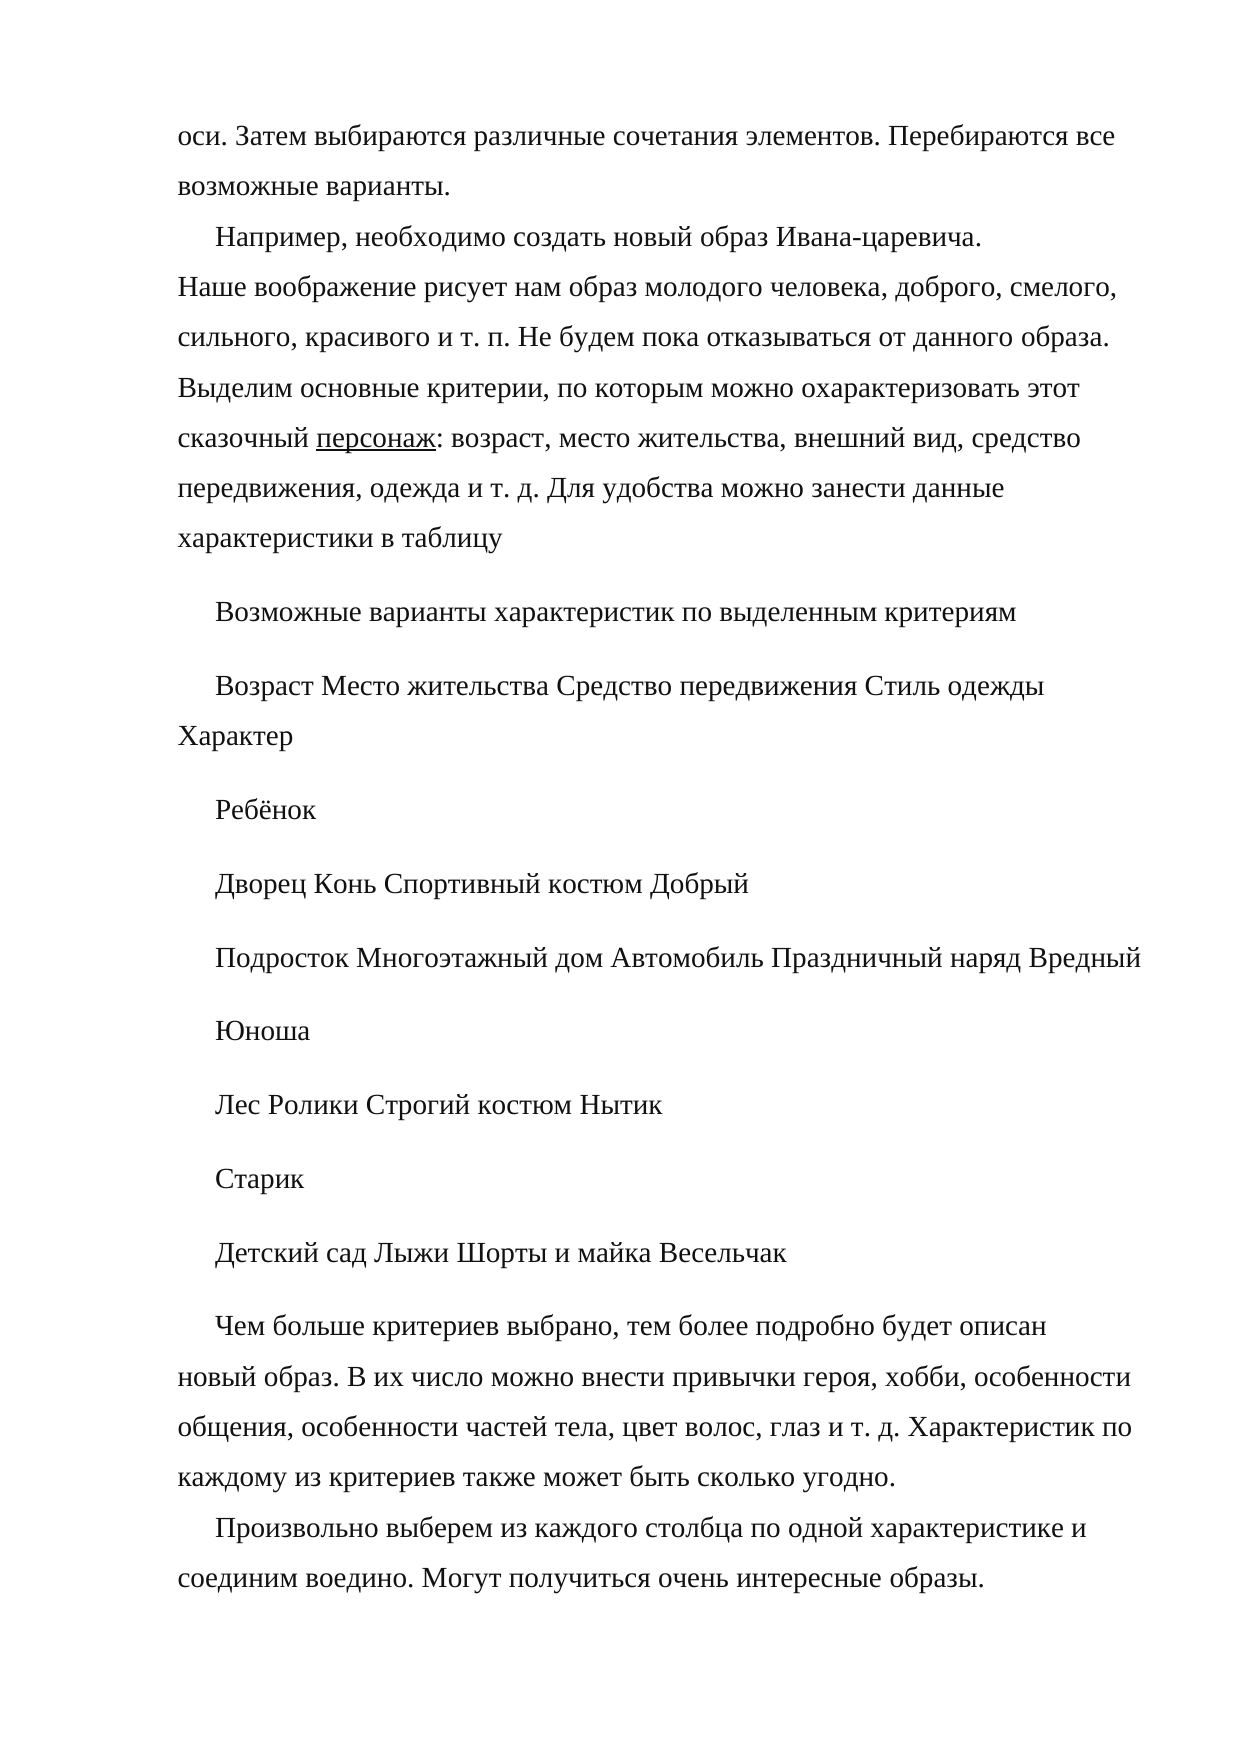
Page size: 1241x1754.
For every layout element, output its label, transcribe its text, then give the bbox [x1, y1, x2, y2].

text Лес Ролики Строгий костюм Нытик [177, 1087, 1152, 1121]
text Дворец Конь Спортивный костюм Добрый [177, 866, 1152, 899]
text Детский сад Лыжи Шорты и майка Весельчак [177, 1235, 1152, 1268]
text Произвольно выберем из каждого столбца по одной характеристике и соединим воедино. Могут получиться очень интересные образы. [177, 1510, 1152, 1593]
text Чем больше критериев выбрано, тем более подробно будет описан новый образ. В их число можно внести привычки героя, хобби, особенности общения, особенности частей тела, цвет волос, глаз и т. д. Характеристик по каждому из критериев также может быть сколько угодно. [177, 1308, 1152, 1493]
text Ребёнок [177, 792, 1152, 826]
text Юноша [177, 1013, 1152, 1047]
text Возможные варианты характеристик по выделенным критериям [177, 594, 1152, 628]
text Подросток Многоэтажный дом Автомобиль Праздничный наряд Вредный [177, 940, 1152, 973]
text Возраст Место жительства Средство передвижения Стиль одежды Характер [177, 668, 1152, 752]
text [177, 118, 1152, 202]
text Например, необходимо создать новый образ Ивана-царевича. Наше воображение рисует нам образ молодого человека, доброго, смелого, сильного, красивого и т. п. Не будем пока отказываться от данного образа. Выделим основные критерии, по которым можно охарактеризовать этот сказочный персонаж: возраст, место жительства, внешний вид, средство передвижения, одежда и т. д. Для удобства можно занести данные характеристики в таблицу [177, 219, 1152, 554]
text Старик [177, 1161, 1152, 1194]
